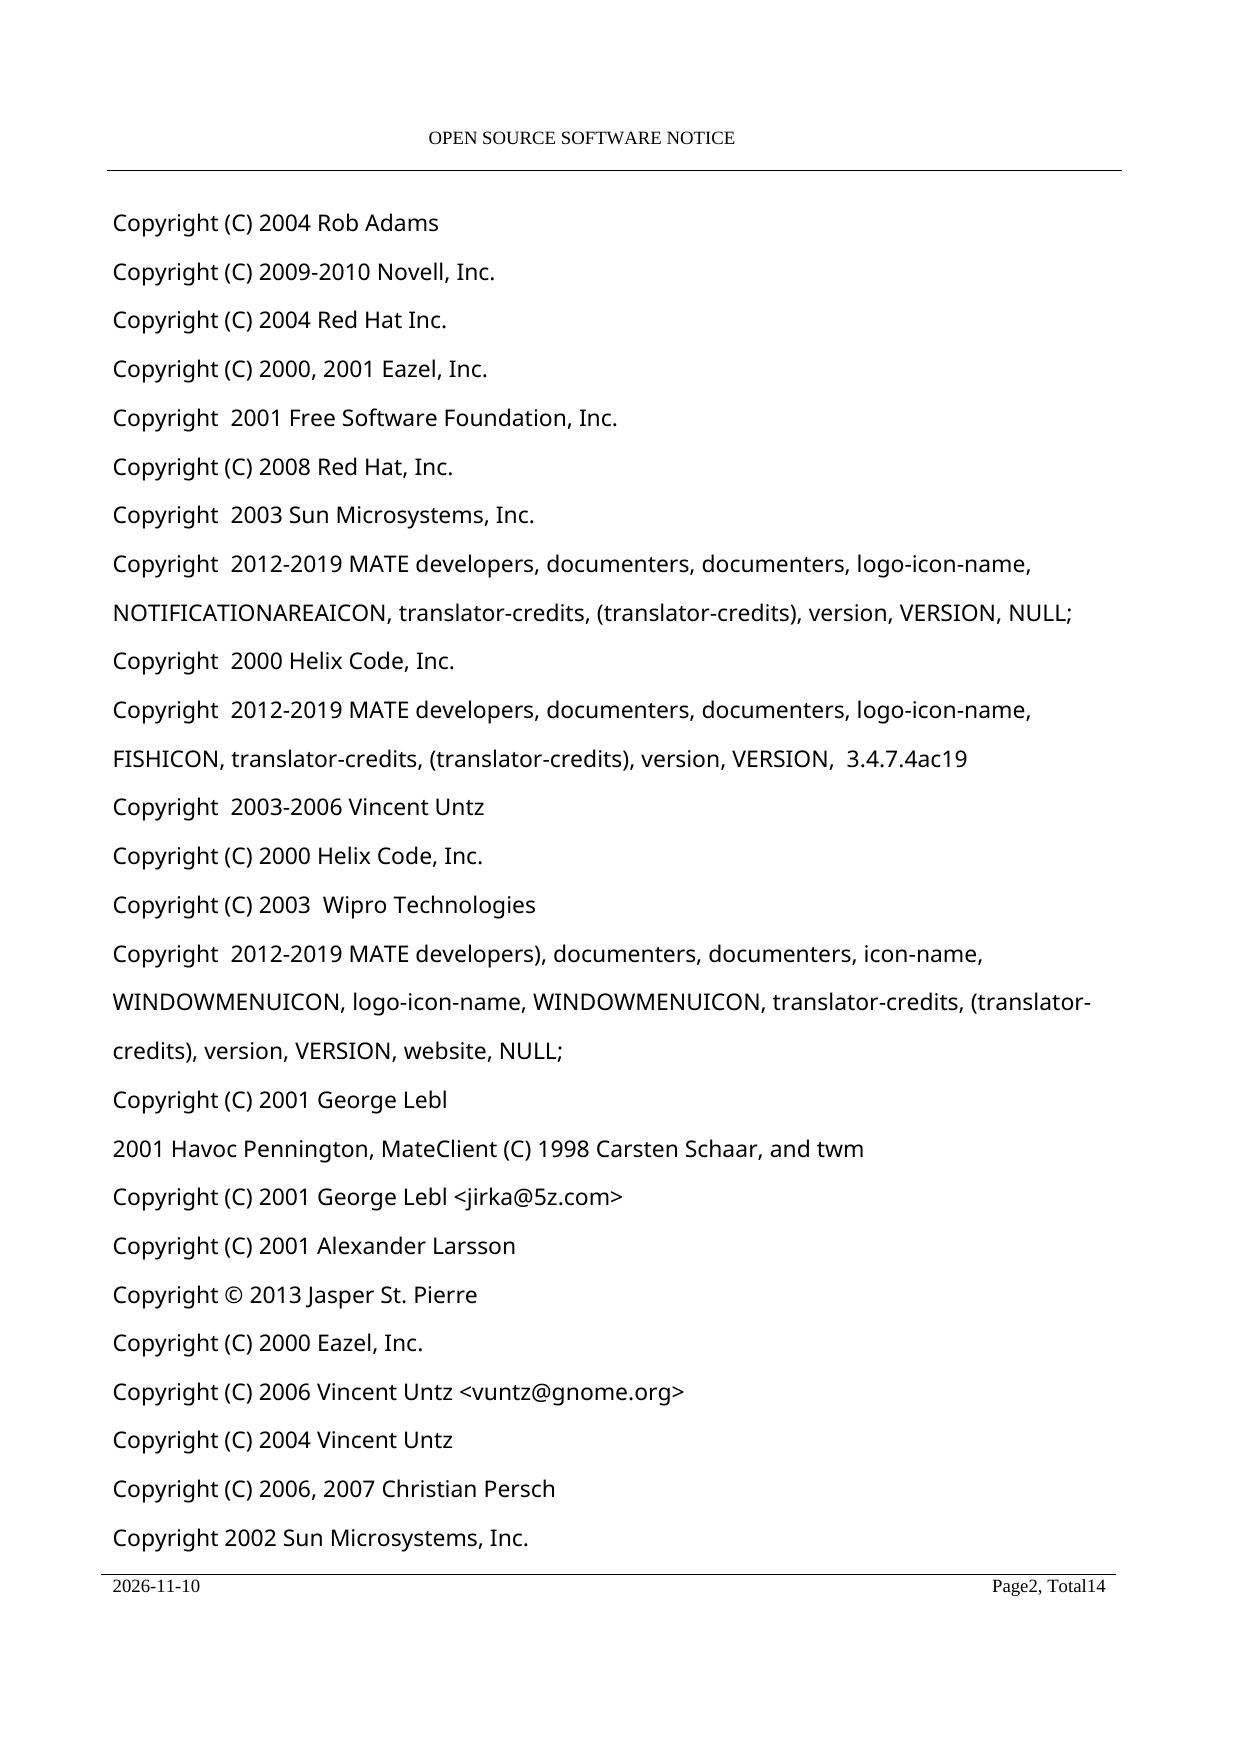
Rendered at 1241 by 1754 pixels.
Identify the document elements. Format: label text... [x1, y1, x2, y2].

text Copyright 2000 Helix Code, Inc. Copyright 2012-2019 MATE developers, documenters, documenters, logo-icon-name, FISHICON, translator-credits, (translator-credits), version, VERSION, 3.4.7.4ac19 Copyright 2003-2006 Vincent Untz Copyright (C) 2000 Helix Code, Inc. Copyright (C) 2003 Wipro Technologies Copyright 2012-2019 MATE developers), documenters, documenters, icon-name, WINDOWMENUICON, logo-icon-name, WINDOWMENUICON, translator-credits, (translator-credits), version, VERSION, website, NULL; Copyright (C) 2001 George Lebl 2001 Havoc Pennington, MateClient (C) 1998 Carsten Schaar, and twm Copyright (C) 2001 George Lebl <jirka@5z.com> Copyright (C) 2001 Alexander Larsson Copyright © 2013 Jasper St. Pierre [112, 644, 1128, 1311]
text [112, 1326, 1128, 1554]
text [112, 206, 1128, 629]
